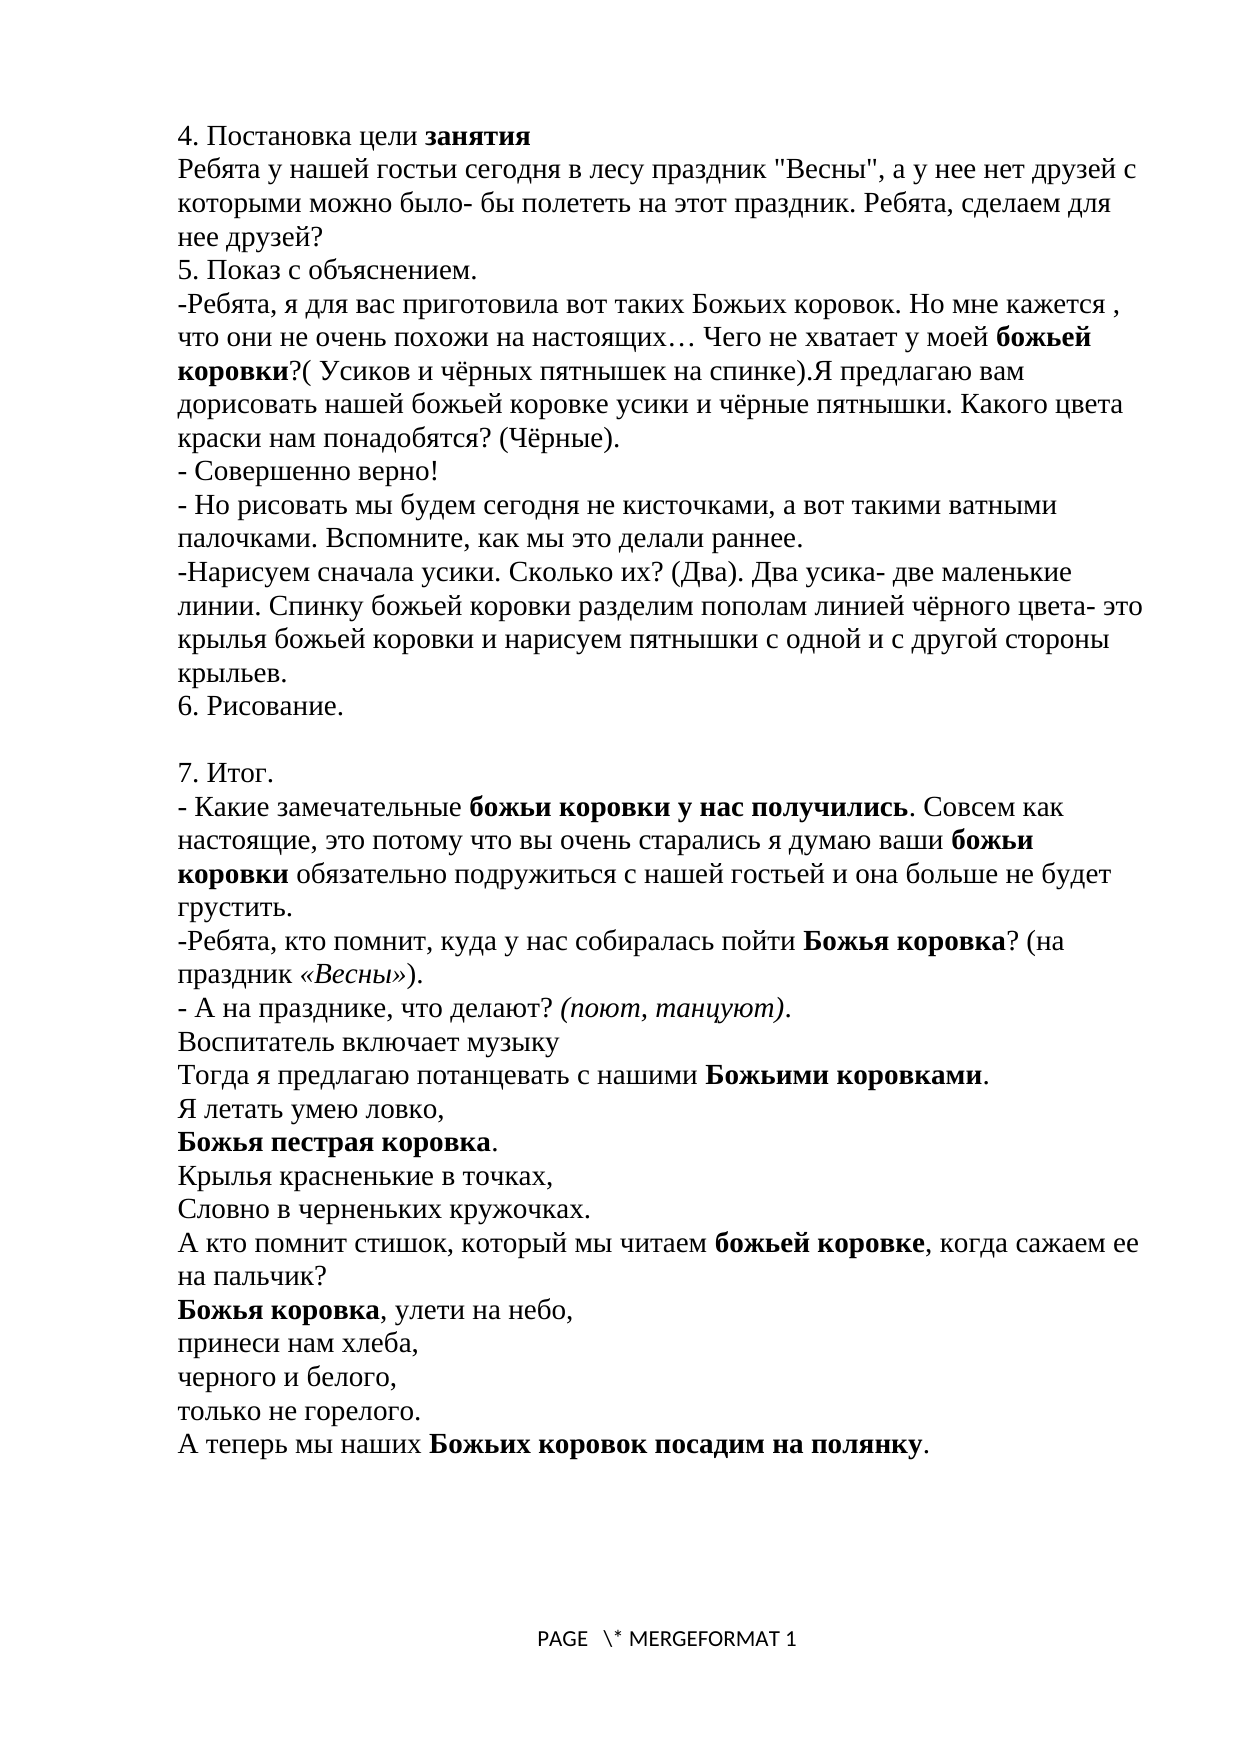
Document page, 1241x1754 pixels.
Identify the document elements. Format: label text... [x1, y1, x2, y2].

text - А на празднике, что делают? (поют, танцуют). [177, 990, 1152, 1024]
text Я летать умею ловко, [177, 1091, 1152, 1124]
text Словно в черненьких кружочках. [177, 1191, 1152, 1225]
text А теперь мы наших Божьих коровок посадим на полянку. [177, 1426, 1152, 1460]
text Тогда я предлагаю потанцевать с нашими Божьими коровками. [177, 1057, 1152, 1091]
text -Нарисуем сначала усики. Сколько их? (Два). Два усика- две маленькие линии. Спинку божьей коровки разделим пополам линией чёрного цвета- это крылья божьей коровки и нарисуем пятнышки с одной и с другой стороны крыльев. [177, 554, 1152, 688]
text - Но рисовать мы будем сегодня не кисточками, а вот такими ватными палочками. Вспомните, как мы это делали раннее. [177, 487, 1152, 554]
text - Совершенно верно! [177, 453, 1152, 487]
text черного и белого, [177, 1359, 1152, 1393]
text Крылья красненькие в точках, [177, 1158, 1152, 1191]
text 4. Постановка цели занятия [177, 118, 1152, 152]
text Ребята у нашей гостьи сегодня в лесу праздник "Весны", а у нее нет друзей с которыми можно было- бы полететь на этот праздник. Ребята, сделаем для нее друзей? [177, 152, 1152, 252]
text Божья коровка, улети на небо, [177, 1292, 1152, 1326]
text Воспитатель включает музыку [177, 1024, 1152, 1057]
text А кто помнит стишок, который мы читаем божьей коровке, когда сажаем ее на пальчик? [177, 1225, 1152, 1292]
text 5. Показ с объяснением. [177, 252, 1152, 286]
text Божья пестрая коровка. [177, 1124, 1152, 1158]
text 6. Рисование. [177, 688, 1152, 722]
text только не горелого. [177, 1393, 1152, 1426]
text -Ребята, кто помнит, куда у нас собиралась пойти Божья коровка? (на праздник «Весны»). [177, 923, 1152, 990]
text 7. Итог. [177, 755, 1152, 789]
text -Ребята, я для вас приготовила вот таких Божьих коровок. Но мне кажется , что они не очень похожи на настоящих… Чего не хватает у моей божьей коровки?( Усиков и чёрных пятнышек на спинке).Я предлагаю вам дорисовать нашей божьей коровке усики и чёрные пятнышки. Какого цвета краски нам понадобятся? (Чёрные). [177, 286, 1152, 453]
text принеси нам хлеба, [177, 1326, 1152, 1359]
text - Какие замечательные божьи коровки у нас получились. Совсем как настоящие, это потому что вы очень старались я думаю ваши божьи коровки обязательно подружиться с нашей гостьей и она больше не будет грустить. [177, 789, 1152, 923]
